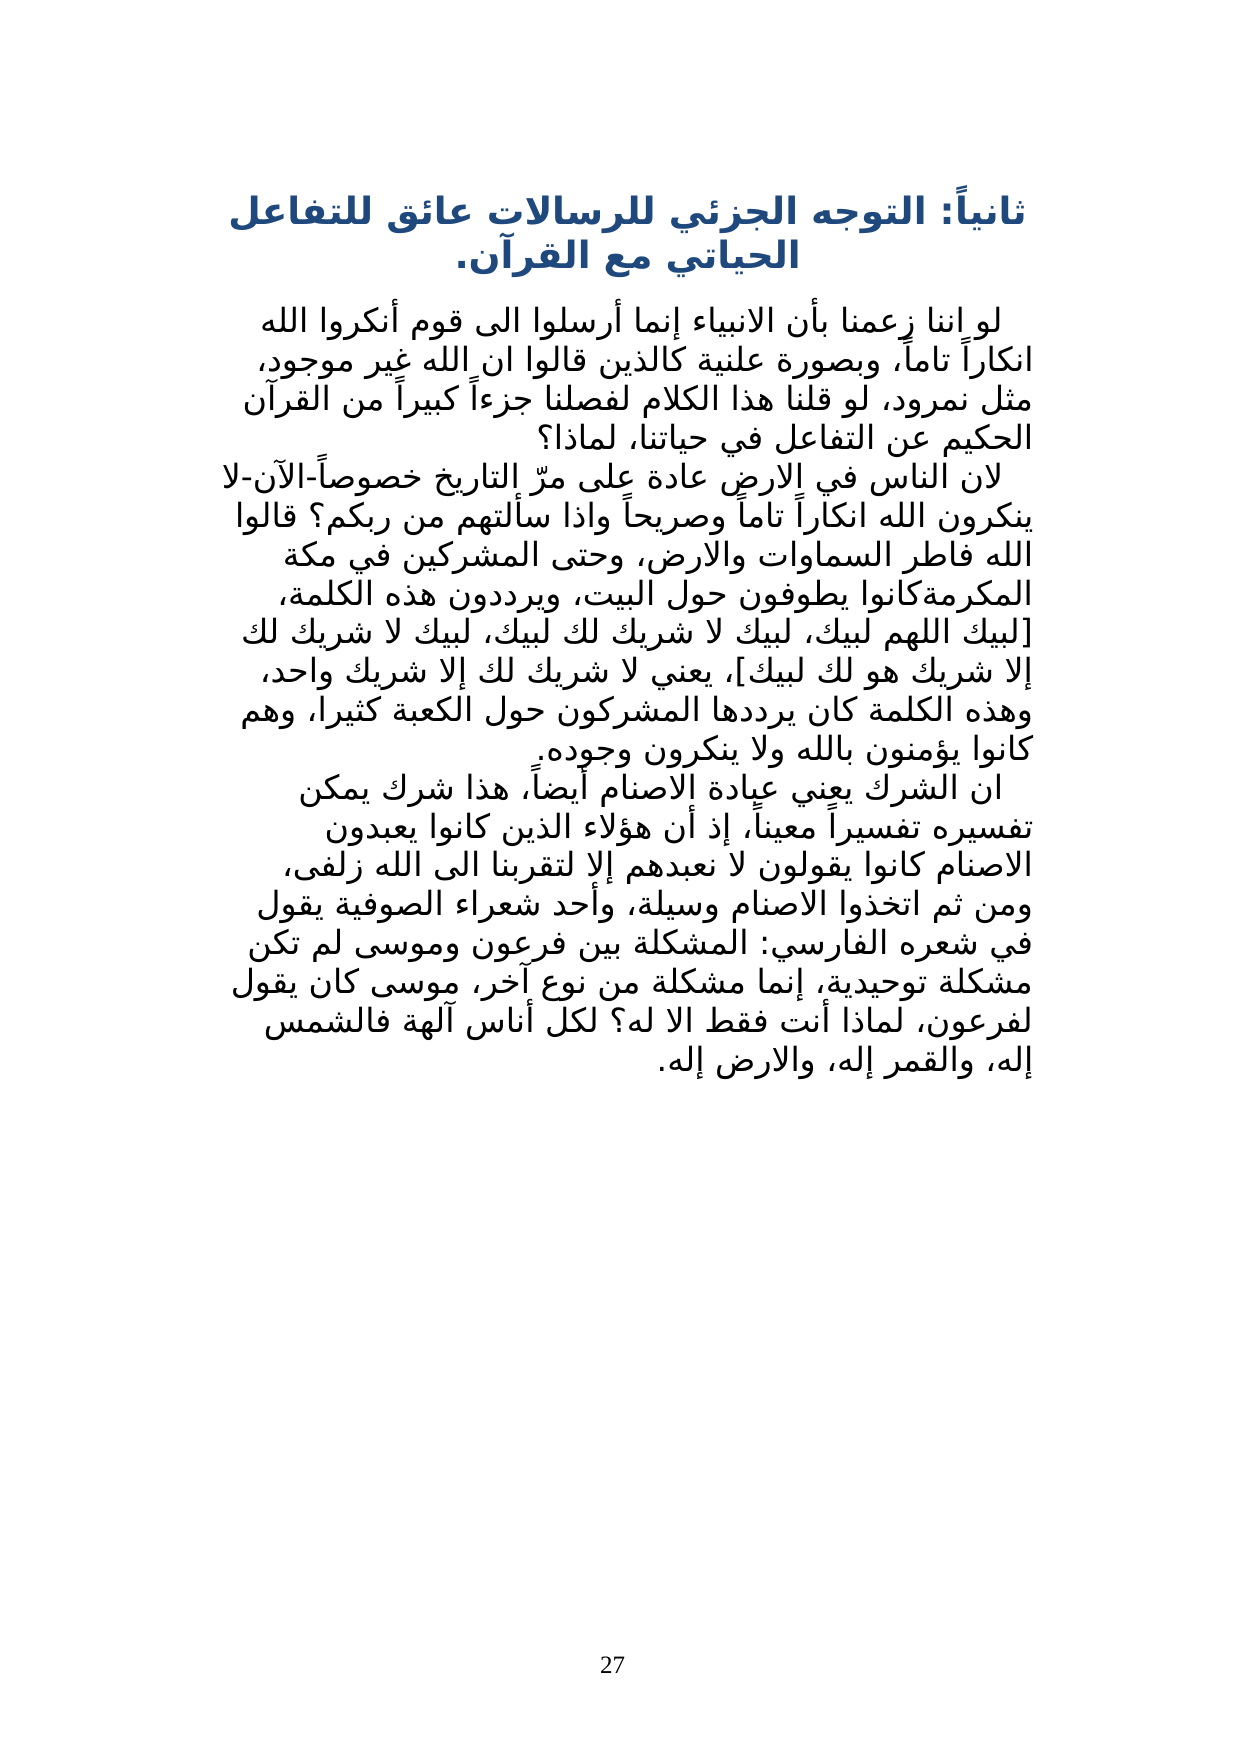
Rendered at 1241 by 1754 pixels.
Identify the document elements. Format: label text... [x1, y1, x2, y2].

text لان الناس في الارض عادة على مرّ التاريخ خصوصاً-الآن-لا ينكرون الله انكاراً تاماً وصريحاً واذا سألتهم من ربكم؟ قالوا الله فاطر السماوات والارض، وحتى المشركين في مكة المكرمةكانوا يطوفون حول البيت، ويرددون هذه الكلمة، [لبيك اللهم لبيك، لبيك لا شريك لك لبيك، لبيك لا شريك لك إلا شريك هو لك لبيك]، يعني لا شريك لك إلا شريك واحد، وهذه الكلمة كان يرددها المشركون حول الكعبة كثيرا، وهم كانوا يؤمنون بالله ولا ينكرون وجوده. [222, 457, 1033, 768]
text لو اننا زعمنا بأن الانبياء إنما أرسلوا الى قوم أنكروا الله انكاراً تاماً، وبصورة علنية كالذين قالوا ان الله غير موجود، مثل نمرود، لو قلنا هذا الكلام لفصلنا جزءاً كبيراً من القرآن الحكيم عن التفاعل في حياتنا، لماذا؟ [222, 302, 1033, 457]
subtitle ثانياً: التوجه الجزئي للرسالات عائق للتفاعل الحياتي مع القرآن. [222, 190, 1033, 277]
text ان الشرك يعني عبادة الاصنام أيضاً، هذا شرك يمكن تفسيره تفسيراً معيناً، إذ أن هؤلاء الذين كانوا يعبدون الاصنام كانوا يقولون لا نعبدهم إلا لتقربنا الى الله زلفى، ومن ثم اتخذوا الاصنام وسيلة، وأحد شعراء الصوفية يقول في شعره الفارسي: المشكلة بين فرعون وموسى لم تكن مشكلة توحيدية، إنما مشكلة من نوع آخر، موسى كان يقول لفرعون، لماذا أنت فقط الا له؟ لكل أناس آلهة فالشمس إله، والقمر إله، والارض إله. [222, 768, 1033, 1079]
